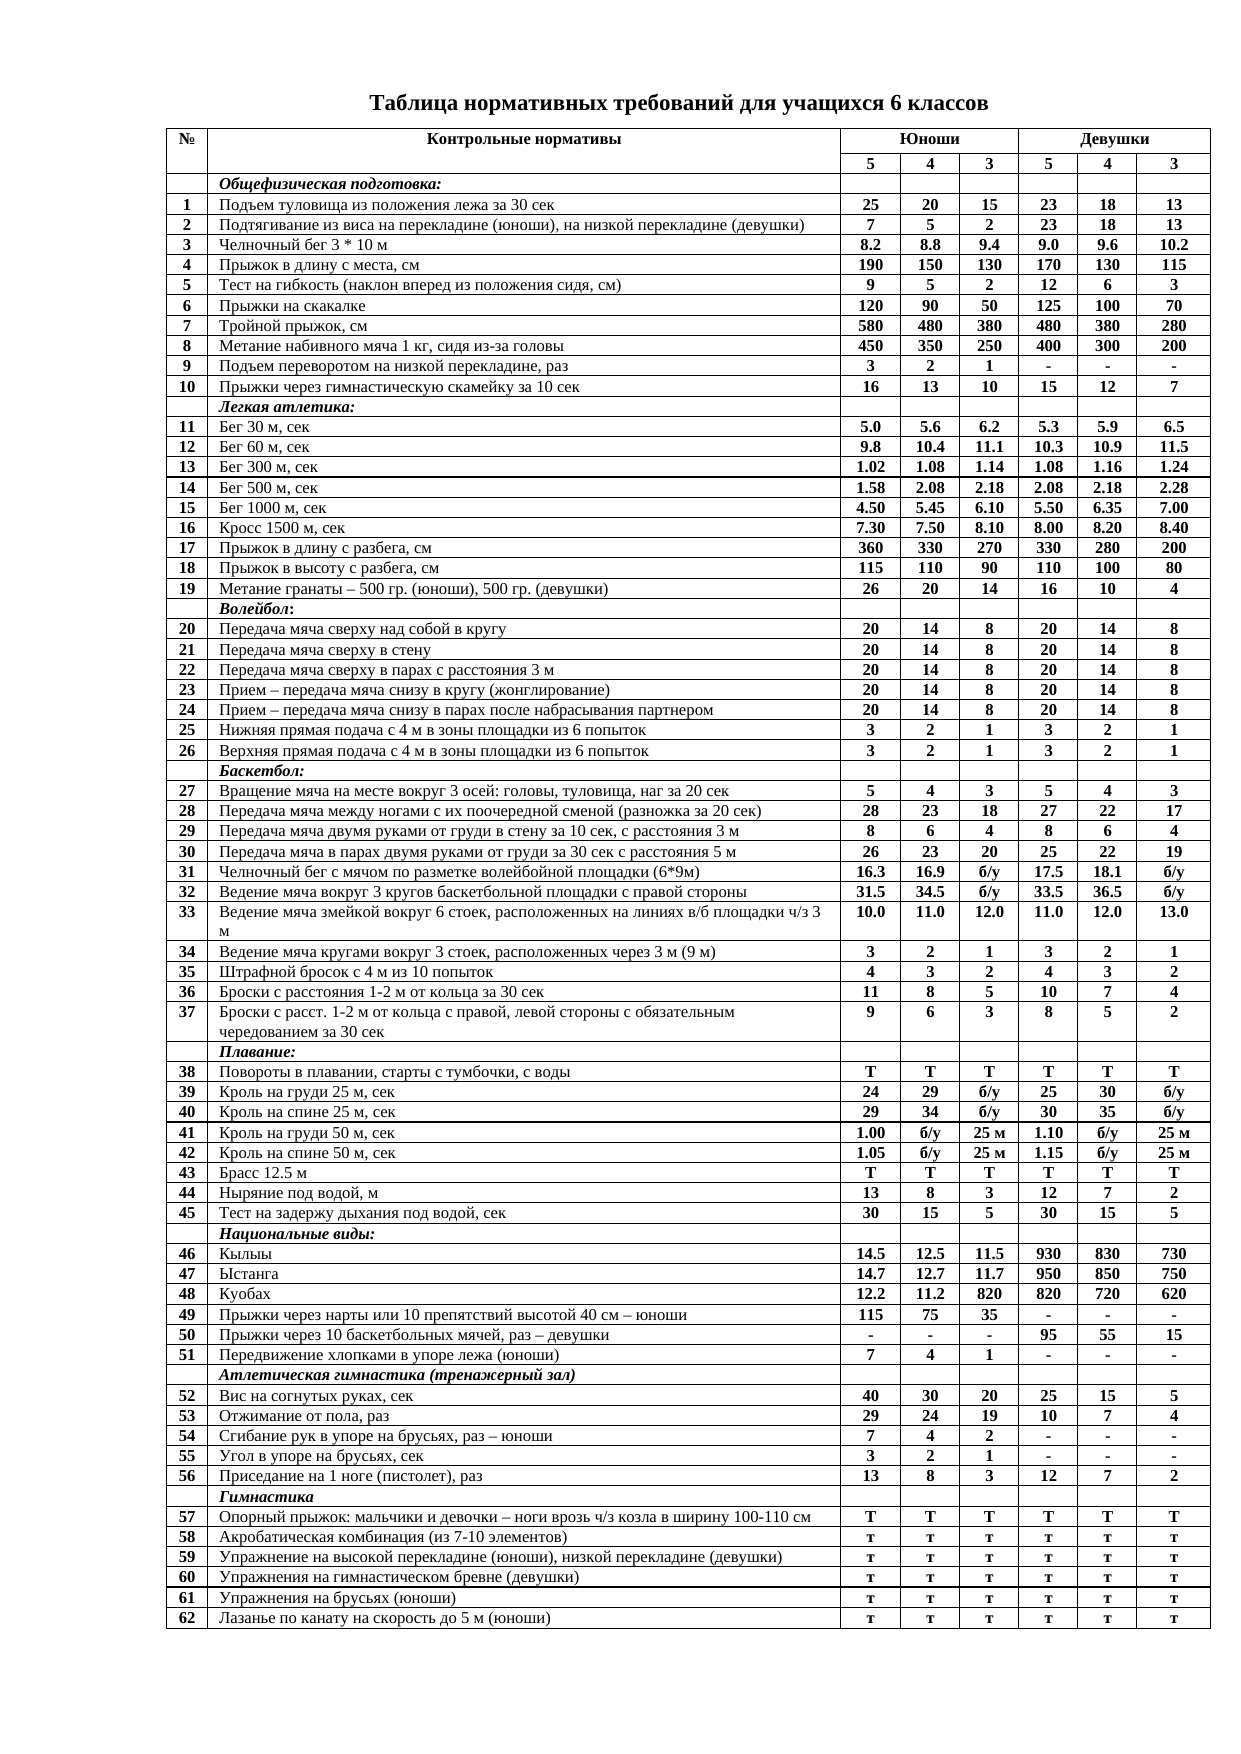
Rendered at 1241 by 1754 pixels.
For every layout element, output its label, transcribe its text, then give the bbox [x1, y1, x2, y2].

table_cell 13 [901, 376, 959, 396]
table_cell 130 [960, 255, 1018, 274]
table_cell [1137, 1486, 1210, 1506]
table_cell 52 [167, 1385, 207, 1404]
table_cell 130 [1078, 255, 1136, 274]
table_cell 7 [841, 1345, 900, 1364]
table_cell 3 [841, 740, 900, 759]
table_cell 2 [960, 215, 1018, 234]
table_cell Броски с расст. 1-2 м от кольца с правой, левой стороны с обязательным чередованием за 30 сек [208, 1002, 840, 1041]
table_cell [1078, 1042, 1136, 1061]
table_cell б/у [1137, 862, 1210, 881]
table_cell [901, 599, 959, 618]
table_cell [960, 1486, 1018, 1506]
table_cell 25 [1019, 1082, 1077, 1101]
table_cell т [901, 1567, 959, 1586]
table_cell 40 [841, 1385, 900, 1404]
table_cell 8 [960, 639, 1018, 658]
table_cell [167, 1365, 207, 1384]
table_cell 1 [960, 941, 1018, 961]
table_cell 7.00 [1137, 498, 1210, 517]
table_cell 8 [1137, 680, 1210, 699]
table_cell 2 [1137, 1466, 1210, 1485]
table_cell Прыжки на скакалке [208, 295, 840, 314]
table_cell 8 [901, 1183, 959, 1202]
table_cell 41 [167, 1123, 207, 1142]
table_cell 60 [167, 1567, 207, 1586]
table_cell т [901, 1588, 959, 1607]
table_cell Прыжки через нарты или 10 препятствий высотой 40 см – юноши [208, 1305, 840, 1324]
table_cell 14.5 [841, 1244, 900, 1263]
table_cell 19 [960, 1406, 1018, 1425]
table_cell Подтягивание из виса на перекладине (юноши), на низкой перекладине (девушки) [208, 215, 840, 234]
table_cell 2 [901, 356, 959, 375]
table_cell Прыжки через 10 баскетбольных мячей, раз – девушки [208, 1325, 840, 1344]
table_cell Ныряние под водой, м [208, 1183, 840, 1202]
table_cell 25 м [960, 1123, 1018, 1142]
table_cell 13 [841, 1183, 900, 1202]
table_cell 450 [841, 336, 900, 355]
table_cell 13.0 [1137, 902, 1210, 940]
table_cell 2.08 [1019, 478, 1077, 497]
table_cell б/у [1137, 1082, 1210, 1101]
table_cell 480 [1019, 316, 1077, 335]
table_cell Сгибание рук в упоре на брусьях, раз – юноши [208, 1426, 840, 1445]
table_cell [1137, 397, 1210, 416]
table_cell 12.0 [960, 902, 1018, 940]
table_cell 14.7 [841, 1264, 900, 1283]
table_cell 14 [1078, 700, 1136, 719]
table_cell 10 [1019, 982, 1077, 1001]
table_cell 1 [960, 720, 1018, 739]
table_cell т [1019, 1588, 1077, 1607]
table_cell 8 [960, 700, 1018, 719]
table_cell 3 [960, 1466, 1018, 1485]
table_cell 8 [1137, 639, 1210, 658]
table_cell 7 [841, 215, 900, 234]
table_cell 23 [1019, 194, 1077, 213]
table_cell 12.5 [901, 1244, 959, 1263]
table_cell 62 [167, 1608, 207, 1628]
table_cell 57 [167, 1507, 207, 1526]
table_cell 16 [841, 376, 900, 396]
table_cell Бег 60 м, сек [208, 437, 840, 456]
table_cell 17 [1137, 801, 1210, 820]
table_cell - [1078, 356, 1136, 375]
table_cell - [1137, 1426, 1210, 1445]
table_cell 2 [1137, 962, 1210, 981]
table_cell [901, 397, 959, 416]
table_cell 3 [841, 720, 900, 739]
table_cell Т [1019, 1062, 1077, 1081]
table_cell 3 [901, 962, 959, 981]
table_cell 17 [167, 538, 207, 557]
table_cell 190 [841, 255, 900, 274]
table_cell 6 [167, 295, 207, 314]
table_cell 23 [1019, 215, 1077, 234]
table_cell 11.7 [960, 1264, 1018, 1283]
table_cell Отжимание от пола, раз [208, 1406, 840, 1425]
table_cell 28 [167, 801, 207, 820]
table_cell 17.5 [1019, 862, 1077, 881]
table_cell 1 [1137, 941, 1210, 961]
table_cell [1078, 761, 1136, 780]
table_cell [1137, 1042, 1210, 1061]
table_cell 45 [167, 1203, 207, 1222]
table_cell 2 [960, 1426, 1018, 1445]
table_cell 80 [1137, 558, 1210, 577]
table_cell 12 [1019, 1183, 1077, 1202]
table_cell Т [841, 1163, 900, 1182]
table_cell [960, 1365, 1018, 1384]
table_cell 5 [901, 215, 959, 234]
table_cell 10 [1078, 579, 1136, 598]
table_cell Национальные виды: [208, 1224, 840, 1243]
table_cell 6 [1078, 821, 1136, 840]
table_cell 5.9 [1078, 417, 1136, 436]
table_cell Опорный прыжок: мальчики и девочки – ноги врозь ч/з козла в ширину 100-110 см [208, 1507, 840, 1526]
table_cell Бег 30 м, сек [208, 417, 840, 436]
table_cell [901, 174, 959, 193]
table_cell [1078, 174, 1136, 193]
table_cell б/у [960, 862, 1018, 881]
table_cell 1 [960, 1446, 1018, 1465]
table_cell б/у [1137, 1102, 1210, 1121]
table_cell Подъем переворотом на низкой перекладине, раз [208, 356, 840, 375]
table_cell [1137, 599, 1210, 618]
table_cell 4 [901, 1345, 959, 1364]
table_cell Т [1137, 1507, 1210, 1526]
table_cell 300 [1078, 336, 1136, 355]
table_cell 20 [841, 680, 900, 699]
table_cell Ведение мяча змейкой вокруг 6 стоек, расположенных на линиях в/б площадки ч/з 3 м [208, 902, 840, 940]
table_cell т [1078, 1547, 1136, 1566]
table_cell Т [841, 1507, 900, 1526]
table_cell 115 [841, 1305, 900, 1324]
table_cell Т [960, 1163, 1018, 1182]
table_cell [167, 397, 207, 416]
table_cell 20 [1019, 660, 1077, 679]
table_cell 1.58 [841, 478, 900, 497]
table_cell 15 [901, 1203, 959, 1222]
table_cell 16.3 [841, 862, 900, 881]
table_cell 12 [1019, 1466, 1077, 1485]
table_cell 23 [901, 801, 959, 820]
table_cell [1137, 761, 1210, 780]
table_cell 2 [901, 941, 959, 961]
table_cell Передача мяча между ногами с их поочередной сменой (разножка за 20 сек) [208, 801, 840, 820]
table_cell 850 [1078, 1264, 1136, 1283]
table_cell т [1137, 1608, 1210, 1628]
table_cell 7 [1078, 1466, 1136, 1485]
table_cell 6 [1078, 275, 1136, 294]
table_cell 4 [1137, 1406, 1210, 1425]
table_cell т [1019, 1608, 1077, 1628]
table_cell - [1078, 1345, 1136, 1364]
table_cell 1.08 [901, 457, 959, 476]
table_cell 750 [1137, 1264, 1210, 1283]
table_cell 20 [1019, 680, 1077, 699]
table_cell Ведение мяча кругами вокруг 3 стоек, расположенных через 3 м (9 м) [208, 941, 840, 961]
table_cell 8.20 [1078, 518, 1136, 537]
table_cell 28 [841, 801, 900, 820]
table_cell 32 [167, 882, 207, 901]
table_cell 4 [1019, 962, 1077, 981]
table_cell Волейбол: [208, 599, 840, 618]
table_cell 10.0 [841, 902, 900, 940]
table_cell 11 [167, 417, 207, 436]
table_cell 38 [167, 1062, 207, 1081]
table_cell 14 [901, 619, 959, 638]
table_cell 4 [841, 962, 900, 981]
table_cell 35 [1078, 1102, 1136, 1121]
table_cell 37 [167, 1002, 207, 1041]
table_cell 2 [960, 275, 1018, 294]
table_cell [1019, 1224, 1077, 1243]
table_cell 3 [960, 1183, 1018, 1202]
table_cell 26 [841, 841, 900, 861]
table_cell 44 [167, 1183, 207, 1202]
table_cell 14 [901, 700, 959, 719]
table_cell Акробатическая комбинация (из 7-10 элементов) [208, 1527, 840, 1546]
table_cell 5 [901, 275, 959, 294]
table_cell [1078, 397, 1136, 416]
table_cell 14 [1078, 619, 1136, 638]
table_cell Прыжок в длину с разбега, см [208, 538, 840, 557]
table_cell - [1078, 1305, 1136, 1324]
table_cell б/у [901, 1143, 959, 1162]
table_cell 2 [901, 740, 959, 759]
table_cell [841, 1486, 900, 1506]
table_cell Брасс 12.5 м [208, 1163, 840, 1182]
table_cell Передача мяча сверху над собой в кругу [208, 619, 840, 638]
table_cell 16 [1019, 579, 1077, 598]
table_cell 8.40 [1137, 518, 1210, 537]
table_cell 2.18 [1078, 478, 1136, 497]
table_cell 51 [167, 1345, 207, 1364]
table_cell т [1137, 1527, 1210, 1546]
table_cell Кроль на груди 50 м, сек [208, 1123, 840, 1142]
table_cell 75 [901, 1305, 959, 1324]
table_cell 730 [1137, 1244, 1210, 1263]
table_cell 8 [1137, 700, 1210, 719]
table_cell т [1019, 1567, 1077, 1586]
table_cell 18 [1078, 215, 1136, 234]
table_cell Т [1019, 1163, 1077, 1182]
table_cell 4 [901, 1426, 959, 1445]
table_cell 1.10 [1019, 1123, 1077, 1142]
table_cell 6 [901, 1002, 959, 1041]
table_cell Ведение мяча вокруг 3 кругов баскетбольной площадки с правой стороны [208, 882, 840, 901]
table_cell [841, 599, 900, 618]
table_cell 50 [167, 1325, 207, 1344]
table_cell Т [960, 1507, 1018, 1526]
table_cell т [1078, 1567, 1136, 1586]
table_cell 8 [960, 619, 1018, 638]
table_cell 4 [1078, 154, 1136, 173]
table_cell 2.18 [960, 478, 1018, 497]
table_cell Т [1078, 1062, 1136, 1081]
table_cell 4 [167, 255, 207, 274]
table_cell Кроль на спине 50 м, сек [208, 1143, 840, 1162]
table_cell 27 [1019, 801, 1077, 820]
table_cell 7 [841, 1426, 900, 1445]
table_cell - [1137, 1345, 1210, 1364]
table_cell 1.24 [1137, 457, 1210, 476]
table_cell 11.1 [960, 437, 1018, 456]
table_cell 8 [1137, 619, 1210, 638]
table_cell 8.2 [841, 235, 900, 254]
table_cell Тройной прыжок, см [208, 316, 840, 335]
table_cell 18 [1078, 194, 1136, 213]
table_cell 7.50 [901, 518, 959, 537]
table_cell 15 [960, 194, 1018, 213]
table_cell Передача мяча в парах двумя руками от груди за 30 сек с расстояния 5 м [208, 841, 840, 861]
table_cell 280 [1078, 538, 1136, 557]
table_cell 6 [901, 821, 959, 840]
table_cell [1137, 174, 1210, 193]
table_cell 9 [167, 356, 207, 375]
table_cell 31.5 [841, 882, 900, 901]
table_cell 18.1 [1078, 862, 1136, 881]
table_cell - [1019, 1345, 1077, 1364]
table_cell [167, 1224, 207, 1243]
table_cell 29 [167, 821, 207, 840]
table_cell - [1019, 1446, 1077, 1465]
table_cell Т [1078, 1163, 1136, 1182]
table_cell 9.0 [1019, 235, 1077, 254]
table_cell т [841, 1608, 900, 1628]
table_cell - [841, 1325, 900, 1344]
table_cell Прыжок в высоту с разбега, см [208, 558, 840, 577]
table_cell т [1137, 1567, 1210, 1586]
table_cell т [1078, 1588, 1136, 1607]
table_cell 4 [1137, 982, 1210, 1001]
table_cell 3 [960, 1002, 1018, 1041]
table_cell т [1019, 1527, 1077, 1546]
table_cell 350 [901, 336, 959, 355]
table_cell 2 [960, 962, 1018, 981]
table_cell 20 [841, 639, 900, 658]
table_cell б/у [1137, 882, 1210, 901]
table_cell 8 [960, 660, 1018, 679]
table_cell 100 [1078, 558, 1136, 577]
table_cell 20 [960, 1385, 1018, 1404]
table_cell [841, 397, 900, 416]
table_cell т [901, 1527, 959, 1546]
table_cell 270 [960, 538, 1018, 557]
table_cell б/у [960, 1102, 1018, 1121]
table_cell [901, 1042, 959, 1061]
table_cell 15 [167, 498, 207, 517]
table_cell 58 [167, 1527, 207, 1546]
table_cell [960, 397, 1018, 416]
table_cell [1019, 1365, 1077, 1384]
table_cell 29 [901, 1082, 959, 1101]
table_cell 55 [167, 1446, 207, 1465]
table_cell 12 [1078, 376, 1136, 396]
table_cell [1137, 1365, 1210, 1384]
table_cell 3 [841, 1446, 900, 1465]
table_cell Т [901, 1163, 959, 1182]
table_cell 8 [1019, 1002, 1077, 1041]
table_cell 1 [1137, 740, 1210, 759]
table_cell 3 [960, 154, 1018, 173]
table_cell - [1078, 1446, 1136, 1465]
table_cell Гимнастика [208, 1486, 840, 1506]
table_cell 8 [1137, 660, 1210, 679]
table_cell б/у [960, 1082, 1018, 1101]
table_cell 11 [841, 982, 900, 1001]
table_cell 49 [167, 1305, 207, 1324]
table_cell 5 [841, 781, 900, 800]
table_cell 20 [1019, 700, 1077, 719]
table_cell 1.15 [1019, 1143, 1077, 1162]
table_cell 1 [960, 1345, 1018, 1364]
table_cell 3 [1019, 941, 1077, 961]
table_cell Упражнения на брусьях (юноши) [208, 1588, 840, 1607]
table_cell Кроль на груди 25 м, сек [208, 1082, 840, 1101]
table_cell 580 [841, 316, 900, 335]
table_cell [841, 174, 900, 193]
table_cell 15 [1137, 1325, 1210, 1344]
table_cell Бег 300 м, сек [208, 457, 840, 476]
table_cell б/у [901, 1123, 959, 1142]
table_cell Упражнение на высокой перекладине (юноши), низкой перекладине (девушки) [208, 1547, 840, 1566]
table_cell 3 [1019, 720, 1077, 739]
table_cell 14 [1078, 639, 1136, 658]
table_cell 30 [1078, 1082, 1136, 1101]
table_cell 56 [167, 1466, 207, 1485]
table_cell 53 [167, 1406, 207, 1425]
table_cell 25 м [1137, 1143, 1210, 1162]
table_cell Повороты в плавании, старты с тумбочки, с воды [208, 1062, 840, 1081]
table_cell 5 [167, 275, 207, 294]
table_cell 34 [167, 941, 207, 961]
table_cell 3 [841, 356, 900, 375]
table_cell 2.08 [901, 478, 959, 497]
table_cell [1019, 761, 1077, 780]
table_cell 1.14 [960, 457, 1018, 476]
table_cell Вращение мяча на месте вокруг 3 осей: головы, туловища, наг за 20 сек [208, 781, 840, 800]
table_cell 3 [1019, 740, 1077, 759]
table_cell Прием – передача мяча снизу в парах после набрасывания партнером [208, 700, 840, 719]
table_cell Передача мяча сверху в парах с расстояния 3 м [208, 660, 840, 679]
table_header Девушки [1019, 129, 1210, 153]
table_cell [1019, 174, 1077, 193]
table_cell 8 [901, 1466, 959, 1485]
table_cell 2 [1078, 720, 1136, 739]
table_cell 23 [167, 680, 207, 699]
table_cell Атлетическая гимнастика (тренажерный зал) [208, 1365, 840, 1384]
table_cell 22 [167, 660, 207, 679]
table_cell 30 [167, 841, 207, 861]
table_cell 25 [841, 194, 900, 213]
table_cell 14 [901, 660, 959, 679]
table_cell Бег 500 м, сек [208, 478, 840, 497]
table_cell Прием – передача мяча снизу в кругу (жонглирование) [208, 680, 840, 699]
table_cell 14 [1078, 660, 1136, 679]
table_cell 5 [960, 982, 1018, 1001]
table_cell 720 [1078, 1284, 1136, 1303]
table_cell [960, 1042, 1018, 1061]
table_cell 36 [167, 982, 207, 1001]
table_cell [841, 1365, 900, 1384]
table_cell 1 [167, 194, 207, 213]
table_cell 25 [167, 720, 207, 739]
table_cell т [960, 1588, 1018, 1607]
table_cell Нижняя прямая подача с 4 м в зоны площадки из 6 попыток [208, 720, 840, 739]
table_cell 8 [167, 336, 207, 355]
table_cell - [1019, 356, 1077, 375]
table_cell 7.30 [841, 518, 900, 537]
table_cell 10.3 [1019, 437, 1077, 456]
table_cell 5 [1078, 1002, 1136, 1041]
table_cell Штрафной бросок с 4 м из 10 попыток [208, 962, 840, 981]
table_cell 100 [1078, 295, 1136, 314]
table_cell 20 [1019, 639, 1077, 658]
table_cell 20 [901, 579, 959, 598]
table_cell 11.0 [901, 902, 959, 940]
table_cell [1137, 1224, 1210, 1243]
table_header № [167, 129, 207, 173]
table_cell Лазанье по канату на скорость до 5 м (юноши) [208, 1608, 840, 1628]
table_cell 42 [167, 1143, 207, 1162]
table_cell 19 [1137, 841, 1210, 861]
table_cell 15 [1019, 376, 1077, 396]
table_cell 6.10 [960, 498, 1018, 517]
table_cell 10 [1019, 1406, 1077, 1425]
table_cell т [1019, 1547, 1077, 1566]
table_cell 5.0 [841, 417, 900, 436]
table_cell 8.10 [960, 518, 1018, 537]
table_cell 55 [1078, 1325, 1136, 1344]
table_cell 19 [167, 579, 207, 598]
table_cell 1.16 [1078, 457, 1136, 476]
table_cell 6.35 [1078, 498, 1136, 517]
table_cell [1078, 1224, 1136, 1243]
table_cell Метание набивного мяча 1 кг, сидя из-за головы [208, 336, 840, 355]
table_cell 110 [1019, 558, 1077, 577]
table_cell Передача мяча двумя руками от груди в стену за 10 сек, с расстояния 3 м [208, 821, 840, 840]
table_cell 16 [167, 518, 207, 537]
table_cell 30 [841, 1203, 900, 1222]
table_cell 59 [167, 1547, 207, 1566]
table_cell - [901, 1325, 959, 1344]
table_cell 9 [841, 1002, 900, 1041]
table_cell т [841, 1547, 900, 1566]
table_cell 10 [960, 376, 1018, 396]
table_cell 5 [1019, 781, 1077, 800]
table_cell 10 [167, 376, 207, 396]
table_cell Прыжки через гимнастическую скамейку за 10 сек [208, 376, 840, 396]
table_cell 250 [960, 336, 1018, 355]
table_cell Ыстанга [208, 1264, 840, 1283]
table_cell 950 [1019, 1264, 1077, 1283]
table_cell 4 [1137, 821, 1210, 840]
table_cell 33.5 [1019, 882, 1077, 901]
table_cell т [1137, 1547, 1210, 1566]
table_cell 15 [1078, 1203, 1136, 1222]
table_cell 2 [1078, 941, 1136, 961]
table_cell 480 [901, 316, 959, 335]
table_cell 34 [901, 1102, 959, 1121]
table_cell т [901, 1547, 959, 1566]
table_cell 115 [841, 558, 900, 577]
table_cell 330 [1019, 538, 1077, 557]
table_cell 20 [841, 660, 900, 679]
table_cell Угол в упоре на брусьях, сек [208, 1446, 840, 1465]
table_cell 54 [167, 1426, 207, 1445]
table_cell т [841, 1588, 900, 1607]
table_cell [960, 174, 1018, 193]
table_cell 12 [167, 437, 207, 456]
table_cell 3 [167, 235, 207, 254]
table_cell 1 [1137, 720, 1210, 739]
table_cell 620 [1137, 1284, 1210, 1303]
table_cell Т [1019, 1507, 1077, 1526]
table_cell 9.6 [1078, 235, 1136, 254]
table_cell 5.45 [901, 498, 959, 517]
table_cell Верхняя прямая подача с 4 м в зоны площадки из 6 попыток [208, 740, 840, 759]
table_cell 35 [960, 1305, 1018, 1324]
table_cell 5 [841, 154, 900, 173]
table_cell 8 [1019, 821, 1077, 840]
table_cell 4 [901, 781, 959, 800]
table_cell 30 [1019, 1203, 1077, 1222]
table_cell - [1137, 1305, 1210, 1324]
table_cell 3 [1137, 154, 1210, 173]
table_cell б/у [1078, 1143, 1136, 1162]
table_cell 7 [1137, 376, 1210, 396]
table_cell 2.28 [1137, 478, 1210, 497]
table_cell 14 [901, 639, 959, 658]
table_cell 15 [1078, 1385, 1136, 1404]
table_cell 5 [1019, 154, 1077, 173]
table_cell 13 [1137, 194, 1210, 213]
table_cell 8 [901, 982, 959, 1001]
table_cell 380 [1078, 316, 1136, 335]
table_cell Кросс 1500 м, сек [208, 518, 840, 537]
table_cell 3 [841, 941, 900, 961]
table_cell 830 [1078, 1244, 1136, 1263]
table_cell 20 [841, 619, 900, 638]
table_cell 35 [167, 962, 207, 981]
table_cell - [1137, 1446, 1210, 1465]
table_cell 23 [901, 841, 959, 861]
table_cell 13 [1137, 215, 1210, 234]
table_cell 14 [167, 478, 207, 497]
table_cell 30 [1019, 1102, 1077, 1121]
table_cell 31 [167, 862, 207, 881]
table_cell [1078, 1365, 1136, 1384]
table_cell 120 [841, 295, 900, 314]
table_cell 3 [1137, 781, 1210, 800]
table_cell 280 [1137, 316, 1210, 335]
table_cell т [901, 1608, 959, 1628]
table_cell т [1078, 1608, 1136, 1628]
table_cell [901, 1486, 959, 1506]
table_cell 11.5 [1137, 437, 1210, 456]
table_cell 18 [960, 801, 1018, 820]
table_cell 33 [167, 902, 207, 940]
table_cell 25 м [960, 1143, 1018, 1162]
table_cell 2 [167, 215, 207, 234]
table_cell 1.05 [841, 1143, 900, 1162]
table_cell Т [1078, 1507, 1136, 1526]
table_cell 20 [841, 700, 900, 719]
table_cell [841, 1224, 900, 1243]
table_cell 8 [841, 821, 900, 840]
table_cell 3 [1078, 962, 1136, 981]
table_cell - [1137, 356, 1210, 375]
table_cell 360 [841, 538, 900, 557]
table_cell 12.7 [901, 1264, 959, 1283]
table_cell Метание гранаты – 500 гр. (юноши), 500 гр. (девушки) [208, 579, 840, 598]
table_cell Кылыы [208, 1244, 840, 1263]
table_cell 5.50 [1019, 498, 1077, 517]
table_cell 29 [841, 1406, 900, 1425]
table_cell [841, 1042, 900, 1061]
table_cell 90 [901, 295, 959, 314]
table_cell 4 [901, 154, 959, 173]
table_cell Плавание: [208, 1042, 840, 1061]
table_cell 5.6 [901, 417, 959, 436]
table_cell 36.5 [1078, 882, 1136, 901]
table_cell 25 м [1137, 1123, 1210, 1142]
table_cell 25 [1019, 1385, 1077, 1404]
table_cell 9 [841, 275, 900, 294]
table_cell 820 [1019, 1284, 1077, 1303]
table_cell Т [901, 1507, 959, 1526]
table_cell [1019, 1042, 1077, 1061]
table_cell Тест на гибкость (наклон вперед из положения сидя, см) [208, 275, 840, 294]
table_cell [1019, 1486, 1077, 1506]
table_cell 90 [960, 558, 1018, 577]
table_cell 61 [167, 1588, 207, 1607]
table_cell Передача мяча сверху в стену [208, 639, 840, 658]
table_cell 50 [960, 295, 1018, 314]
table_cell 95 [1019, 1325, 1077, 1344]
table_cell 5 [1137, 1203, 1210, 1222]
table_cell 10.9 [1078, 437, 1136, 456]
table_cell 4 [1137, 579, 1210, 598]
table_cell 380 [960, 316, 1018, 335]
table_cell б/у [1078, 1123, 1136, 1142]
table_cell 20 [901, 194, 959, 213]
table_cell 16.9 [901, 862, 959, 881]
table_cell б/у [960, 882, 1018, 901]
table_cell Т [960, 1062, 1018, 1081]
table_cell 20 [167, 619, 207, 638]
table_cell - [1019, 1305, 1077, 1324]
table_cell 21 [167, 639, 207, 658]
table_cell 4.50 [841, 498, 900, 517]
table_cell 34.5 [901, 882, 959, 901]
table_cell т [841, 1567, 900, 1586]
table_cell Т [1137, 1163, 1210, 1182]
table_cell Прыжок в длину с места, см [208, 255, 840, 274]
table_cell 9.4 [960, 235, 1018, 254]
table_cell 30 [901, 1385, 959, 1404]
table_cell Кроль на спине 25 м, сек [208, 1102, 840, 1121]
table_cell [167, 599, 207, 618]
table_cell т [1078, 1527, 1136, 1546]
table_cell Т [1137, 1062, 1210, 1081]
table_cell 20 [960, 841, 1018, 861]
table_cell 70 [1137, 295, 1210, 314]
table_cell 24 [901, 1406, 959, 1425]
table_cell 12.2 [841, 1284, 900, 1303]
table_cell т [960, 1567, 1018, 1586]
table_cell 22 [1078, 841, 1136, 861]
table_cell 8.00 [1019, 518, 1077, 537]
table_cell Баскетбол: [208, 761, 840, 780]
table_cell [960, 599, 1018, 618]
table_cell 7 [1078, 1183, 1136, 1202]
table_cell Приседание на 1 ноге (пистолет), раз [208, 1466, 840, 1485]
table_cell [901, 1224, 959, 1243]
table_cell Подъем туловища из положения лежа за 30 сек [208, 194, 840, 213]
table_cell [841, 761, 900, 780]
table_cell [1078, 599, 1136, 618]
table_cell 4 [1078, 781, 1136, 800]
table_cell [167, 761, 207, 780]
table_cell 8 [960, 680, 1018, 699]
table_cell 11.0 [1019, 902, 1077, 940]
table_cell 43 [167, 1163, 207, 1182]
table_cell 1.08 [1019, 457, 1077, 476]
table_cell Куобах [208, 1284, 840, 1303]
table_cell 14 [901, 680, 959, 699]
table_cell 29 [841, 1102, 900, 1121]
table_cell 10.4 [901, 437, 959, 456]
table_cell Передвижение хлопками в упоре лежа (юноши) [208, 1345, 840, 1364]
table_cell 20 [1019, 619, 1077, 638]
table_cell [167, 1042, 207, 1061]
table_cell Т [901, 1062, 959, 1081]
table_cell 25 [1019, 841, 1077, 861]
table_cell 39 [167, 1082, 207, 1101]
table_cell т [841, 1527, 900, 1546]
table_cell [1019, 397, 1077, 416]
table_cell 48 [167, 1284, 207, 1303]
table_cell 12.0 [1078, 902, 1136, 940]
table_cell 7 [167, 316, 207, 335]
table_cell 1.02 [841, 457, 900, 476]
table_cell - [1019, 1426, 1077, 1445]
table_cell 11.5 [960, 1244, 1018, 1263]
table_cell 330 [901, 538, 959, 557]
table_cell т [960, 1547, 1018, 1566]
table_cell 11.2 [901, 1284, 959, 1303]
table_cell Тест на задержу дыхания под водой, сек [208, 1203, 840, 1222]
table_cell Общефизическая подготовка: [208, 174, 840, 193]
table_header Контрольные нормативы [208, 129, 840, 173]
table_cell 7 [1078, 1406, 1136, 1425]
table_cell 26 [841, 579, 900, 598]
table_cell 125 [1019, 295, 1077, 314]
table_cell 47 [167, 1264, 207, 1283]
table_cell т [960, 1608, 1018, 1628]
table_cell 22 [1078, 801, 1136, 820]
table_cell 12 [1019, 275, 1077, 294]
table_cell 930 [1019, 1244, 1077, 1263]
table_cell 170 [1019, 255, 1077, 274]
table_cell 8.8 [901, 235, 959, 254]
table_cell [167, 1486, 207, 1506]
table_cell 5 [960, 1203, 1018, 1222]
table_cell 5.3 [1019, 417, 1077, 436]
table_cell 820 [960, 1284, 1018, 1303]
table_cell Бег 1000 м, сек [208, 498, 840, 517]
table_cell 13 [841, 1466, 900, 1485]
table_cell [1019, 599, 1077, 618]
table_cell 10.2 [1137, 235, 1210, 254]
table_cell 200 [1137, 538, 1210, 557]
table_cell 26 [167, 740, 207, 759]
table_cell [901, 761, 959, 780]
table_header Юноши [841, 129, 1018, 153]
table_cell [901, 1365, 959, 1384]
table_cell 2 [1078, 740, 1136, 759]
table_cell 2 [901, 720, 959, 739]
table_cell 2 [1137, 1183, 1210, 1202]
table_cell 1 [960, 740, 1018, 759]
table_cell [960, 761, 1018, 780]
table_cell 7 [1078, 982, 1136, 1001]
table_cell т [1137, 1588, 1210, 1607]
table_cell 115 [1137, 255, 1210, 274]
table_cell 3 [1137, 275, 1210, 294]
table_cell [167, 174, 207, 193]
table_cell 400 [1019, 336, 1077, 355]
table_cell - [1078, 1426, 1136, 1445]
table_cell 2 [1137, 1002, 1210, 1041]
table_cell [1078, 1486, 1136, 1506]
table_cell 3 [960, 781, 1018, 800]
table_cell 5 [1137, 1385, 1210, 1404]
table_cell 110 [901, 558, 959, 577]
table_cell 150 [901, 255, 959, 274]
table_cell Т [841, 1062, 900, 1081]
table_cell 1.00 [841, 1123, 900, 1142]
table_cell Челночный бег с мячом по разметке волейбойной площадки (6*9м) [208, 862, 840, 881]
table_cell 14 [1078, 680, 1136, 699]
table_cell 24 [167, 700, 207, 719]
table_cell 24 [841, 1082, 900, 1101]
table_cell 40 [167, 1102, 207, 1121]
table_cell 27 [167, 781, 207, 800]
table_cell 1 [960, 356, 1018, 375]
table_cell Броски с расстояния 1-2 м от кольца за 30 сек [208, 982, 840, 1001]
table_cell 9.8 [841, 437, 900, 456]
table_cell 6.5 [1137, 417, 1210, 436]
table_cell 4 [960, 821, 1018, 840]
table_cell [960, 1224, 1018, 1243]
table_cell Легкая атлетика: [208, 397, 840, 416]
table_cell 200 [1137, 336, 1210, 355]
table_cell 18 [167, 558, 207, 577]
table_cell 46 [167, 1244, 207, 1263]
text Таблица нормативных требований для учащихся 6 классов [177, 89, 1181, 115]
table_cell Упражнения на гимнастическом бревне (девушки) [208, 1567, 840, 1586]
table_cell 14 [960, 579, 1018, 598]
table_cell - [960, 1325, 1018, 1344]
table_cell т [960, 1527, 1018, 1546]
table_cell 13 [167, 457, 207, 476]
table_cell 2 [901, 1446, 959, 1465]
table_cell Вис на согнутых руках, сек [208, 1385, 840, 1404]
table_cell 6.2 [960, 417, 1018, 436]
table_cell Челночный бег 3 * 10 м [208, 235, 840, 254]
